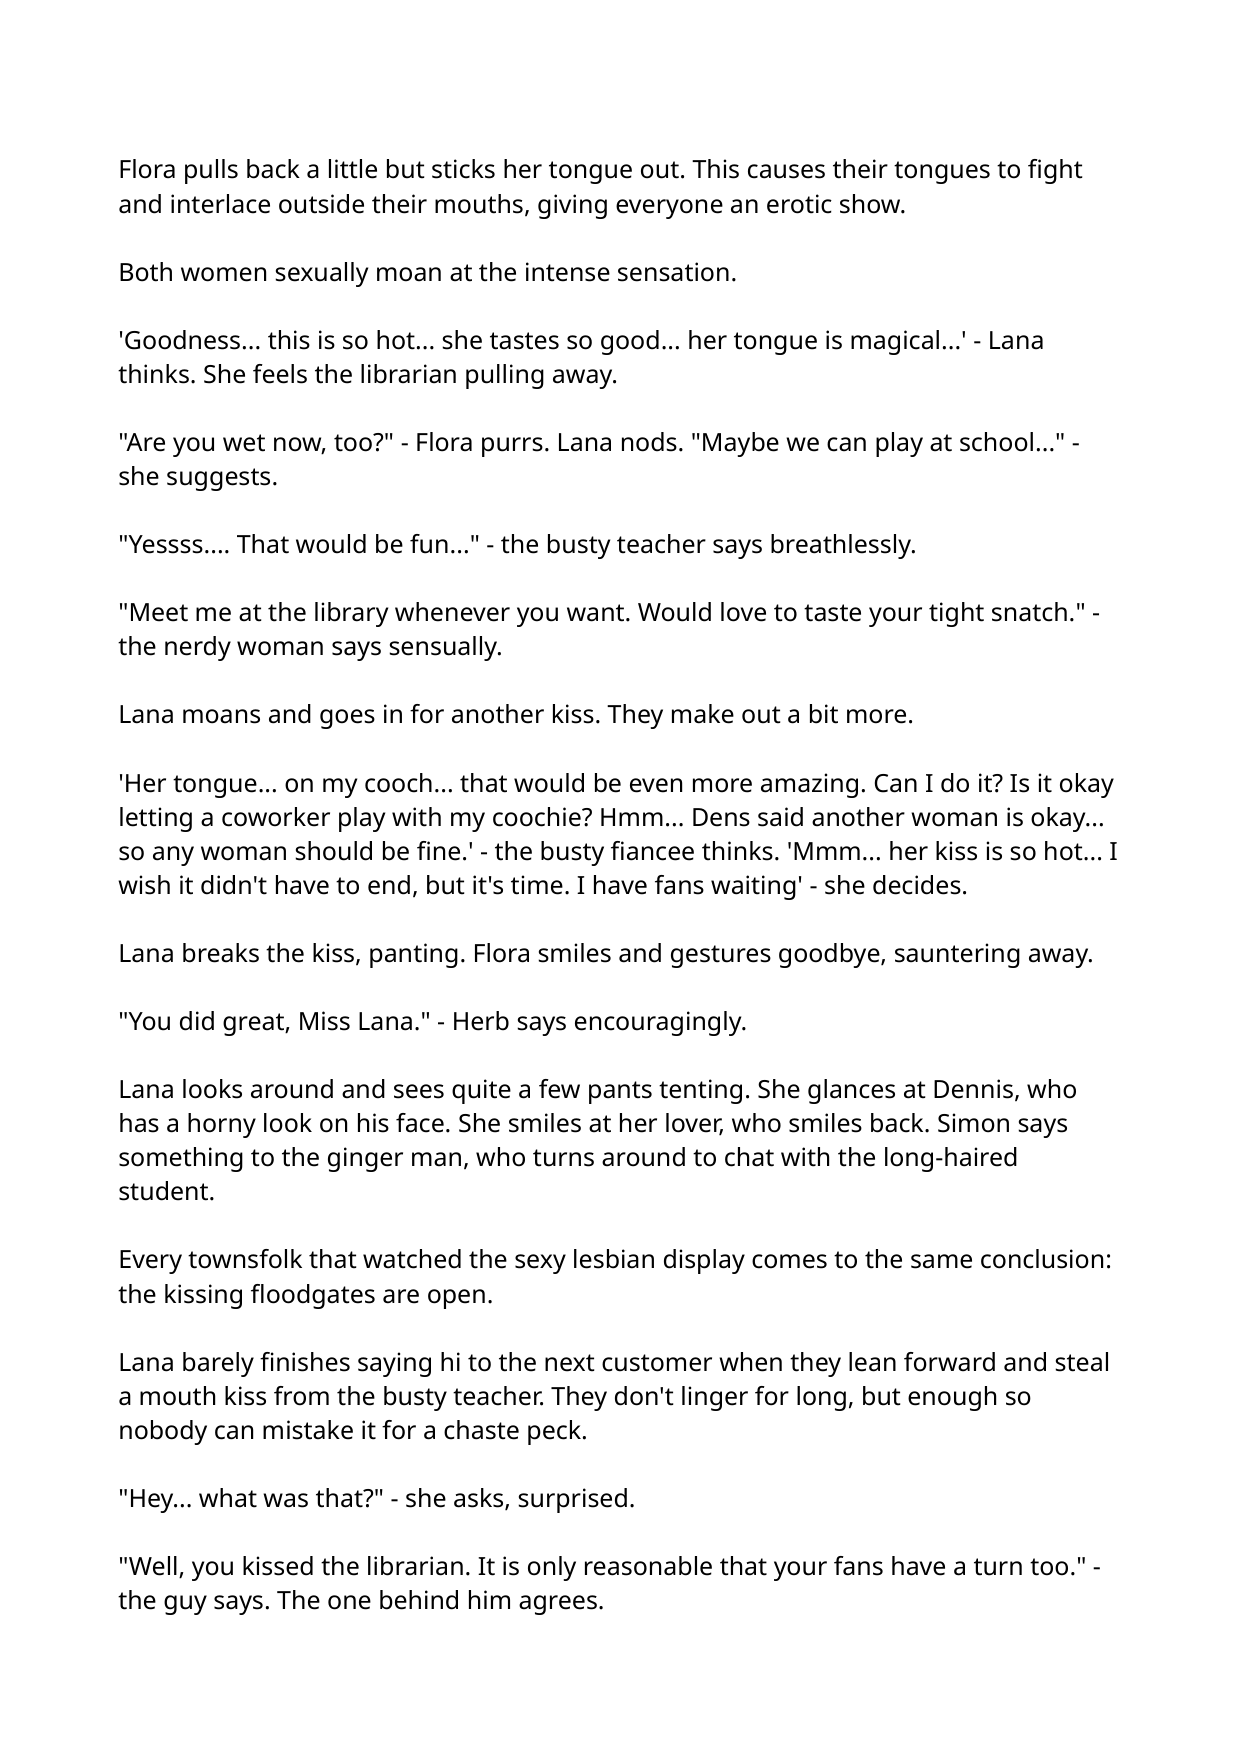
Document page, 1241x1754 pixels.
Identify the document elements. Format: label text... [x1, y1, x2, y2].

text "Yessss.... That would be fun..." - the busty teacher says breathlessly. [118, 527, 1122, 561]
text "Are you wet now, too?" - Flora purrs. Lana nods. "Maybe we can play at school..." - she suggests. [118, 425, 1122, 493]
text Lana looks around and sees quite a few pants tenting. She glances at Dennis, who has a horny look on his face. She smiles at her lover, who smiles back. Simon says something to the ginger man, who turns around to chat with the long-haired student. [118, 1072, 1122, 1208]
text "Well, you kissed the librarian. It is only reasonable that your fans have a turn too." - the guy says. The one behind him agrees. [118, 1549, 1122, 1617]
text Flora pulls back a little but sticks her tongue out. This causes their tongues to fight and interlace outside their mouths, giving everyone an erotic show. [118, 152, 1122, 220]
text 'Goodness... this is so hot... she tastes so good... her tongue is magical...' - Lana thinks. She feels the librarian pulling away. [118, 322, 1122, 391]
text "You did great, Miss Lana." - Herb says encouragingly. [118, 1004, 1122, 1038]
text Lana moans and goes in for another kiss. They make out a bit more. [118, 697, 1122, 731]
text Lana breaks the kiss, panting. Flora smiles and gestures goodbye, sauntering away. [118, 936, 1122, 970]
text Every townsfolk that watched the sexy lesbian display comes to the same conclusion: the kissing floodgates are open. [118, 1242, 1122, 1310]
text "Meet me at the library whenever you want. Would love to taste your tight snatch." - the nerdy woman says sensually. [118, 595, 1122, 663]
text Lana barely finishes saying hi to the next customer when they lean forward and steal a mouth kiss from the busty teacher. They don't linger for long, but enough so nobody can mistake it for a chaste peck. [118, 1344, 1122, 1447]
text 'Her tongue... on my cooch... that would be even more amazing. Can I do it? Is it okay letting a coworker play with my coochie? Hmm... Dens said another woman is okay... so any woman should be fine.' - the busty fiancee thinks. 'Mmm... her kiss is so hot... I wish it didn't have to end, but it's time. I have fans waiting' - she decides. [118, 765, 1122, 902]
text Both women sexually moan at the intense sensation. [118, 254, 1122, 288]
text "Hey... what was that?" - she asks, surprised. [118, 1481, 1122, 1515]
